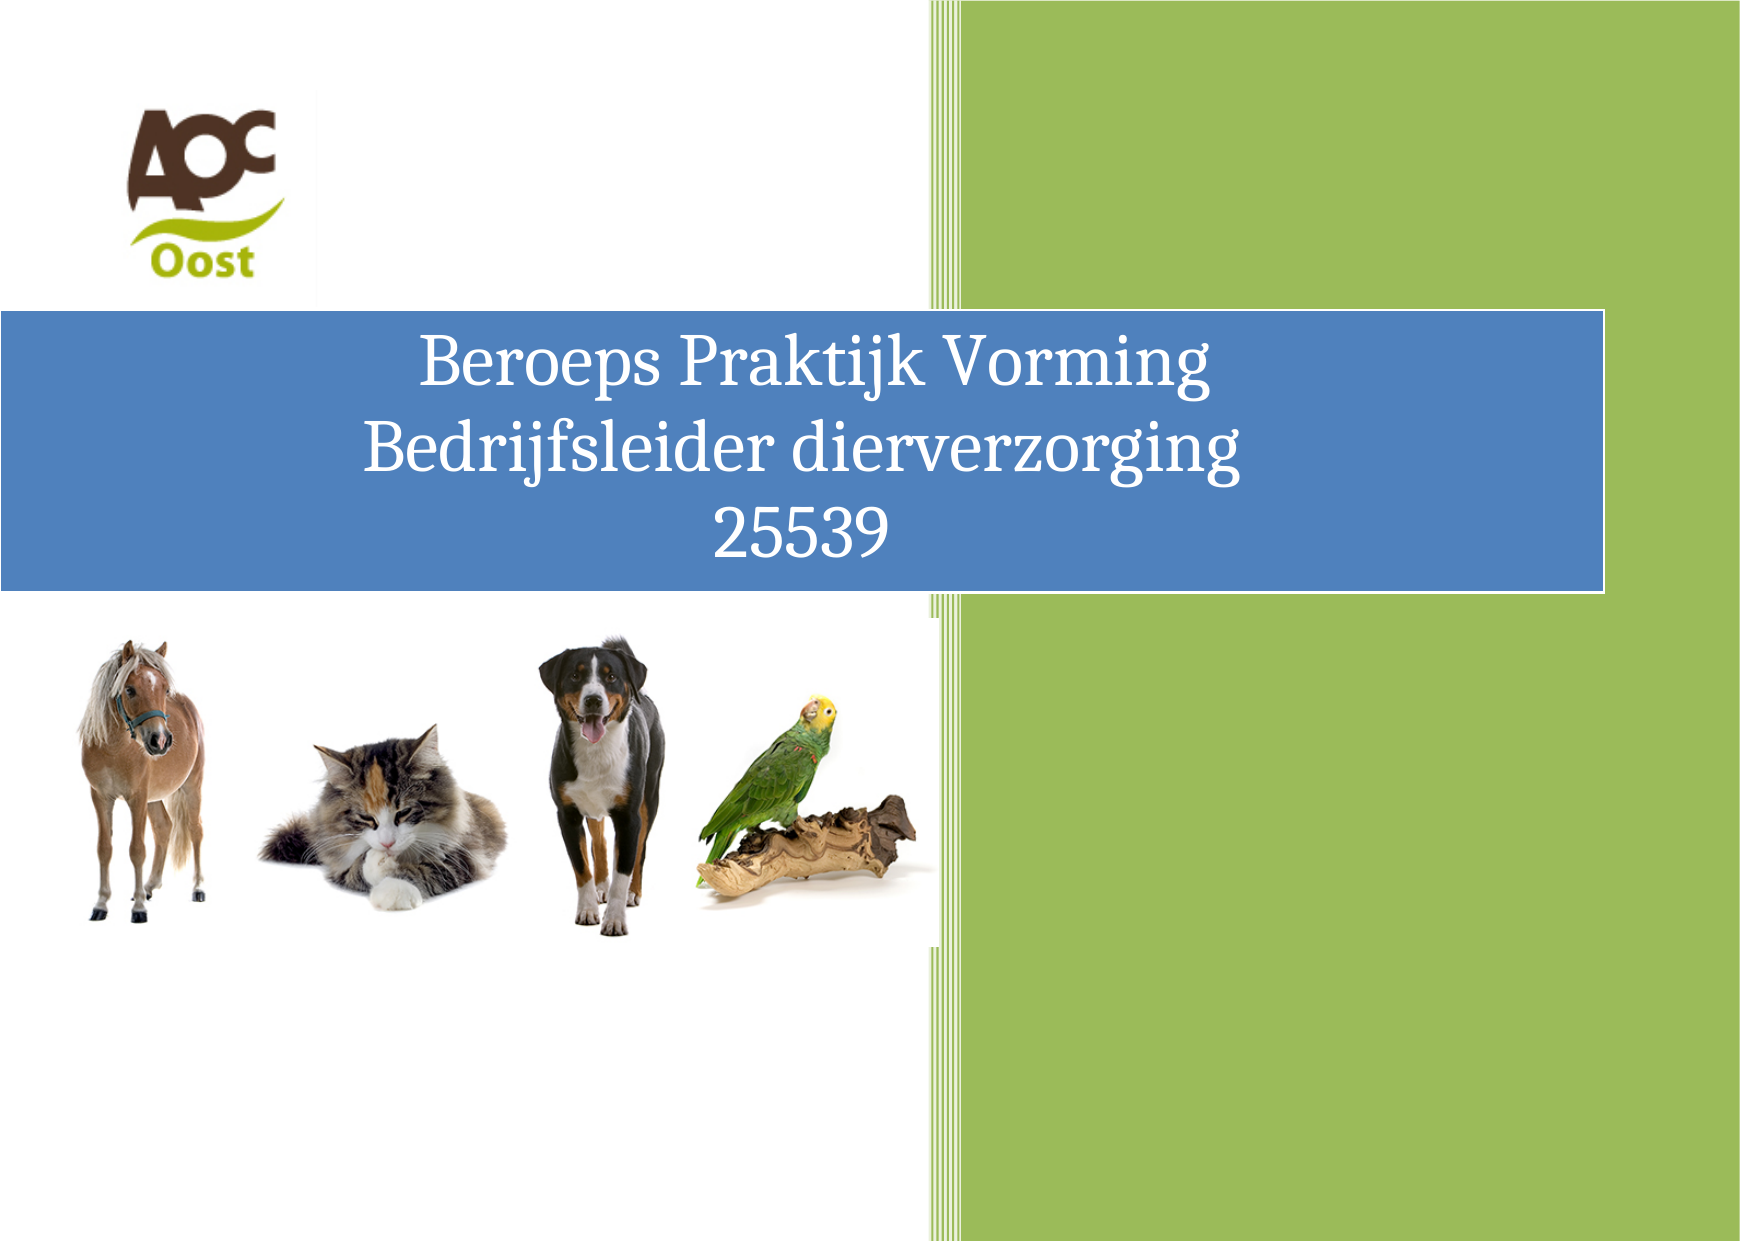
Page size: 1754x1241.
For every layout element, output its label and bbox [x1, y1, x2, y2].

picture [94, 90, 318, 307]
picture [10, 618, 939, 947]
